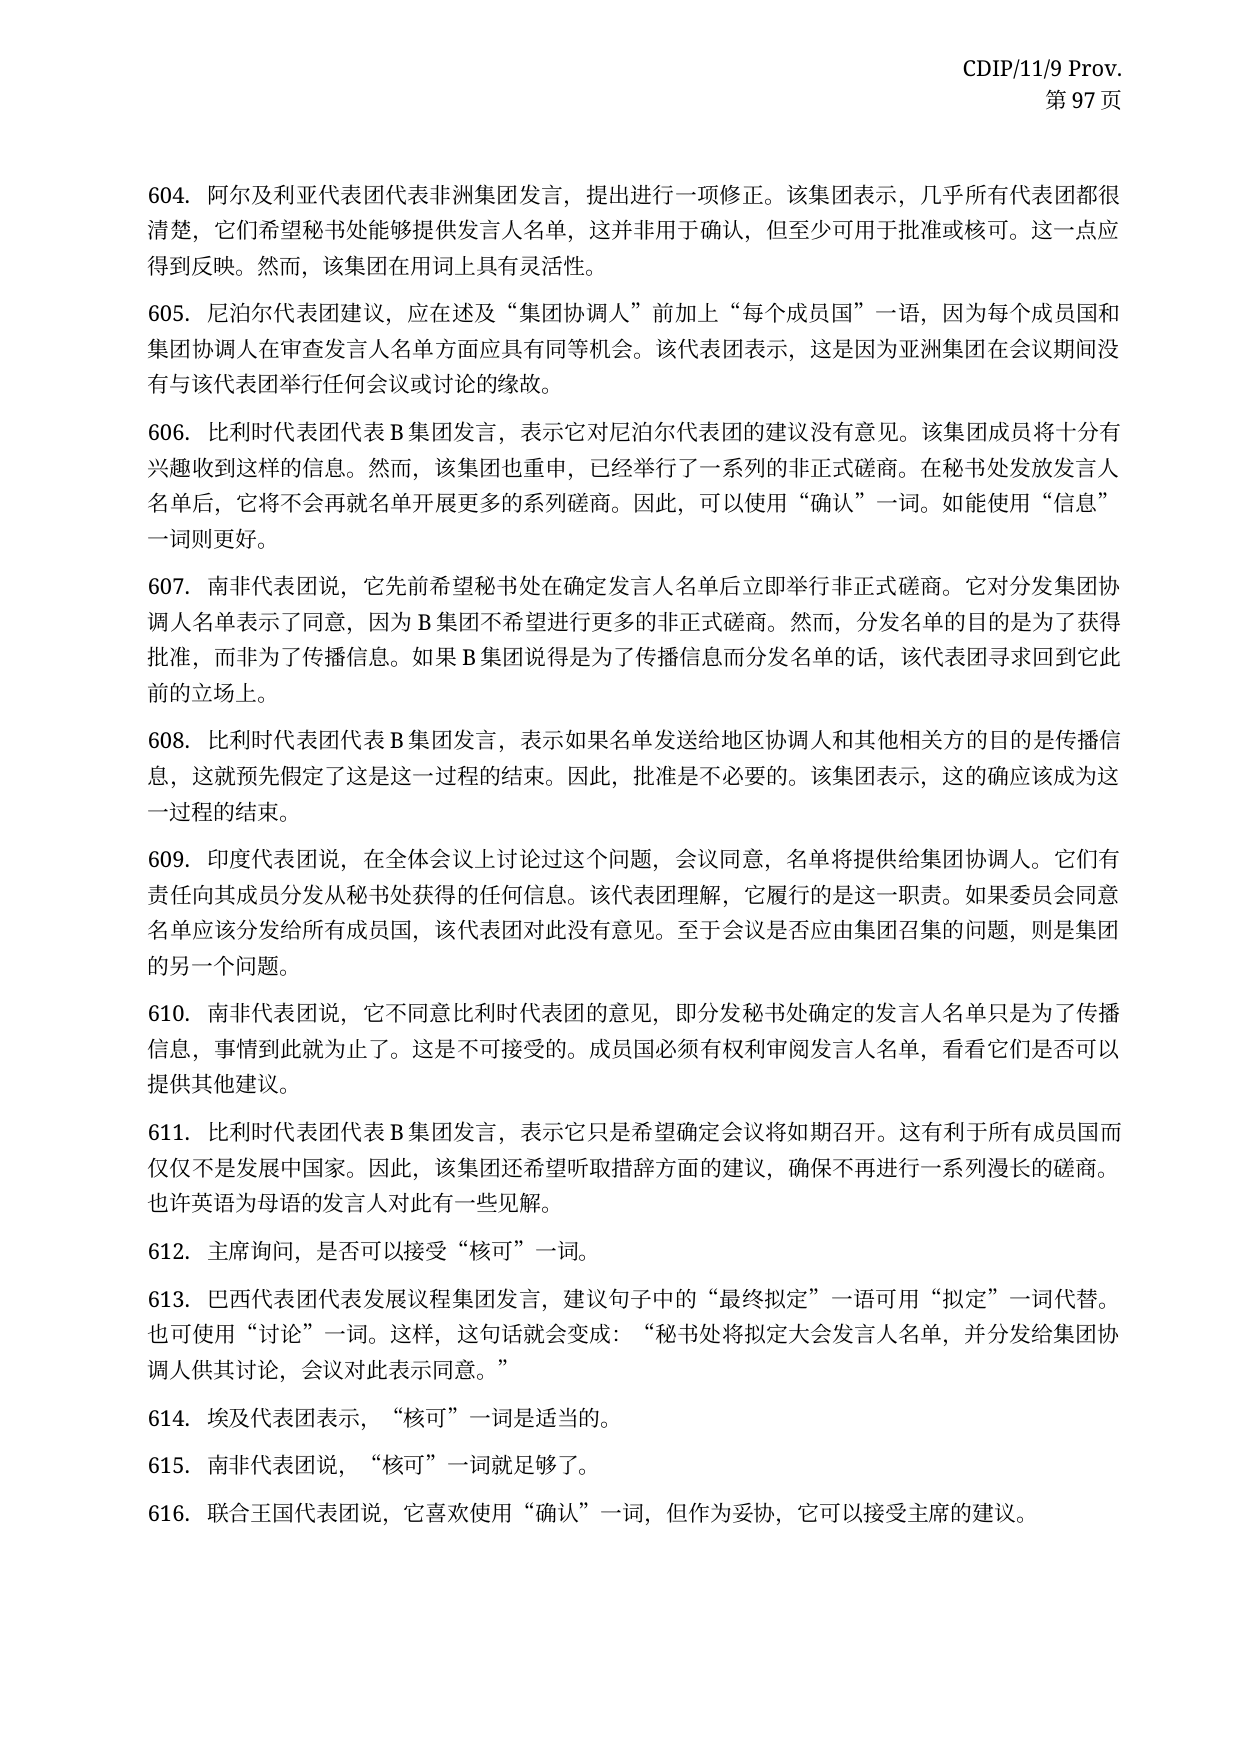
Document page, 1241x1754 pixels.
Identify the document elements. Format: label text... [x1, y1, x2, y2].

list 阿尔及利亚代表团代表非洲集团发言，提出进行一项修正。该集团表示，几乎所有代表团都很清楚，它们希望秘书处能够提供发言人名单，这并非用于确认，但至少可用于批准或核可。这一点应得到反映。然而，该集团在用词上具有灵活性。 [148, 174, 1122, 280]
list 比利时代表团代表B集团发言，表示它对尼泊尔代表团的建议没有意见。该集团成员将十分有兴趣收到这样的信息。然而，该集团也重申，已经举行了一系列的非正式磋商。在秘书处发放发言人名单后，它将不会再就名单开展更多的系列磋商。因此，可以使用“确认”一词。如能使用“信息”一词则更好。 [148, 412, 1122, 553]
list 南非代表团说，“核可”一词就足够了。 [148, 1445, 1122, 1480]
list 主席询问，是否可以接受“核可”一词。 [148, 1230, 1122, 1266]
list 印度代表团说，在全体会议上讨论过这个问题，会议同意，名单将提供给集团协调人。它们有责任向其成员分发从秘书处获得的任何信息。该代表团理解，它履行的是这一职责。如果委员会同意名单应该分发给所有成员国，该代表团对此没有意见。至于会议是否应由集团召集的问题，则是集团的另一个问题。 [148, 839, 1122, 980]
list 埃及代表团表示，“核可”一词是适当的。 [148, 1397, 1122, 1432]
list 巴西代表团代表发展议程集团发言，建议句子中的“最终拟定”一语可用“拟定”一词代替。也可使用“讨论”一词。这样，这句话就会变成：“秘书处将拟定大会发言人名单，并分发给集团协调人供其讨论，会议对此表示同意。” [148, 1278, 1122, 1384]
list 南非代表团说，它先前希望秘书处在确定发言人名单后立即举行非正式磋商。它对分发集团协调人名单表示了同意，因为B集团不希望进行更多的非正式磋商。然而，分发名单的目的是为了获得批准，而非为了传播信息。如果B集团说得是为了传播信息而分发名单的话，该代表团寻求回到它此前的立场上。 [148, 566, 1122, 707]
list 尼泊尔代表团建议，应在述及“集团协调人”前加上“每个成员国”一语，因为每个成员国和集团协调人在审查发言人名单方面应具有同等机会。该代表团表示，这是因为亚洲集团在会议期间没有与该代表团举行任何会议或讨论的缘故。 [148, 293, 1122, 399]
list 比利时代表团代表B集团发言，表示如果名单发送给地区协调人和其他相关方的目的是传播信息，这就预先假定了这是这一过程的结束。因此，批准是不必要的。该集团表示，这的确应该成为这一过程的结束。 [148, 720, 1122, 826]
list 联合王国代表团说，它喜欢使用“确认”一词，但作为妥协，它可以接受主席的建议。 [148, 1493, 1122, 1528]
list 比利时代表团代表B集团发言，表示它只是希望确定会议将如期召开。这有利于所有成员国而仅仅不是发展中国家。因此，该集团还希望听取措辞方面的建议，确保不再进行一系列漫长的磋商。也许英语为母语的发言人对此有一些见解。 [148, 1112, 1122, 1218]
list 南非代表团说，它不同意比利时代表团的意见，即分发秘书处确定的发言人名单只是为了传播信息，事情到此就为止了。这是不可接受的。成员国必须有权利审阅发言人名单，看看它们是否可以提供其他建议。 [148, 993, 1122, 1099]
